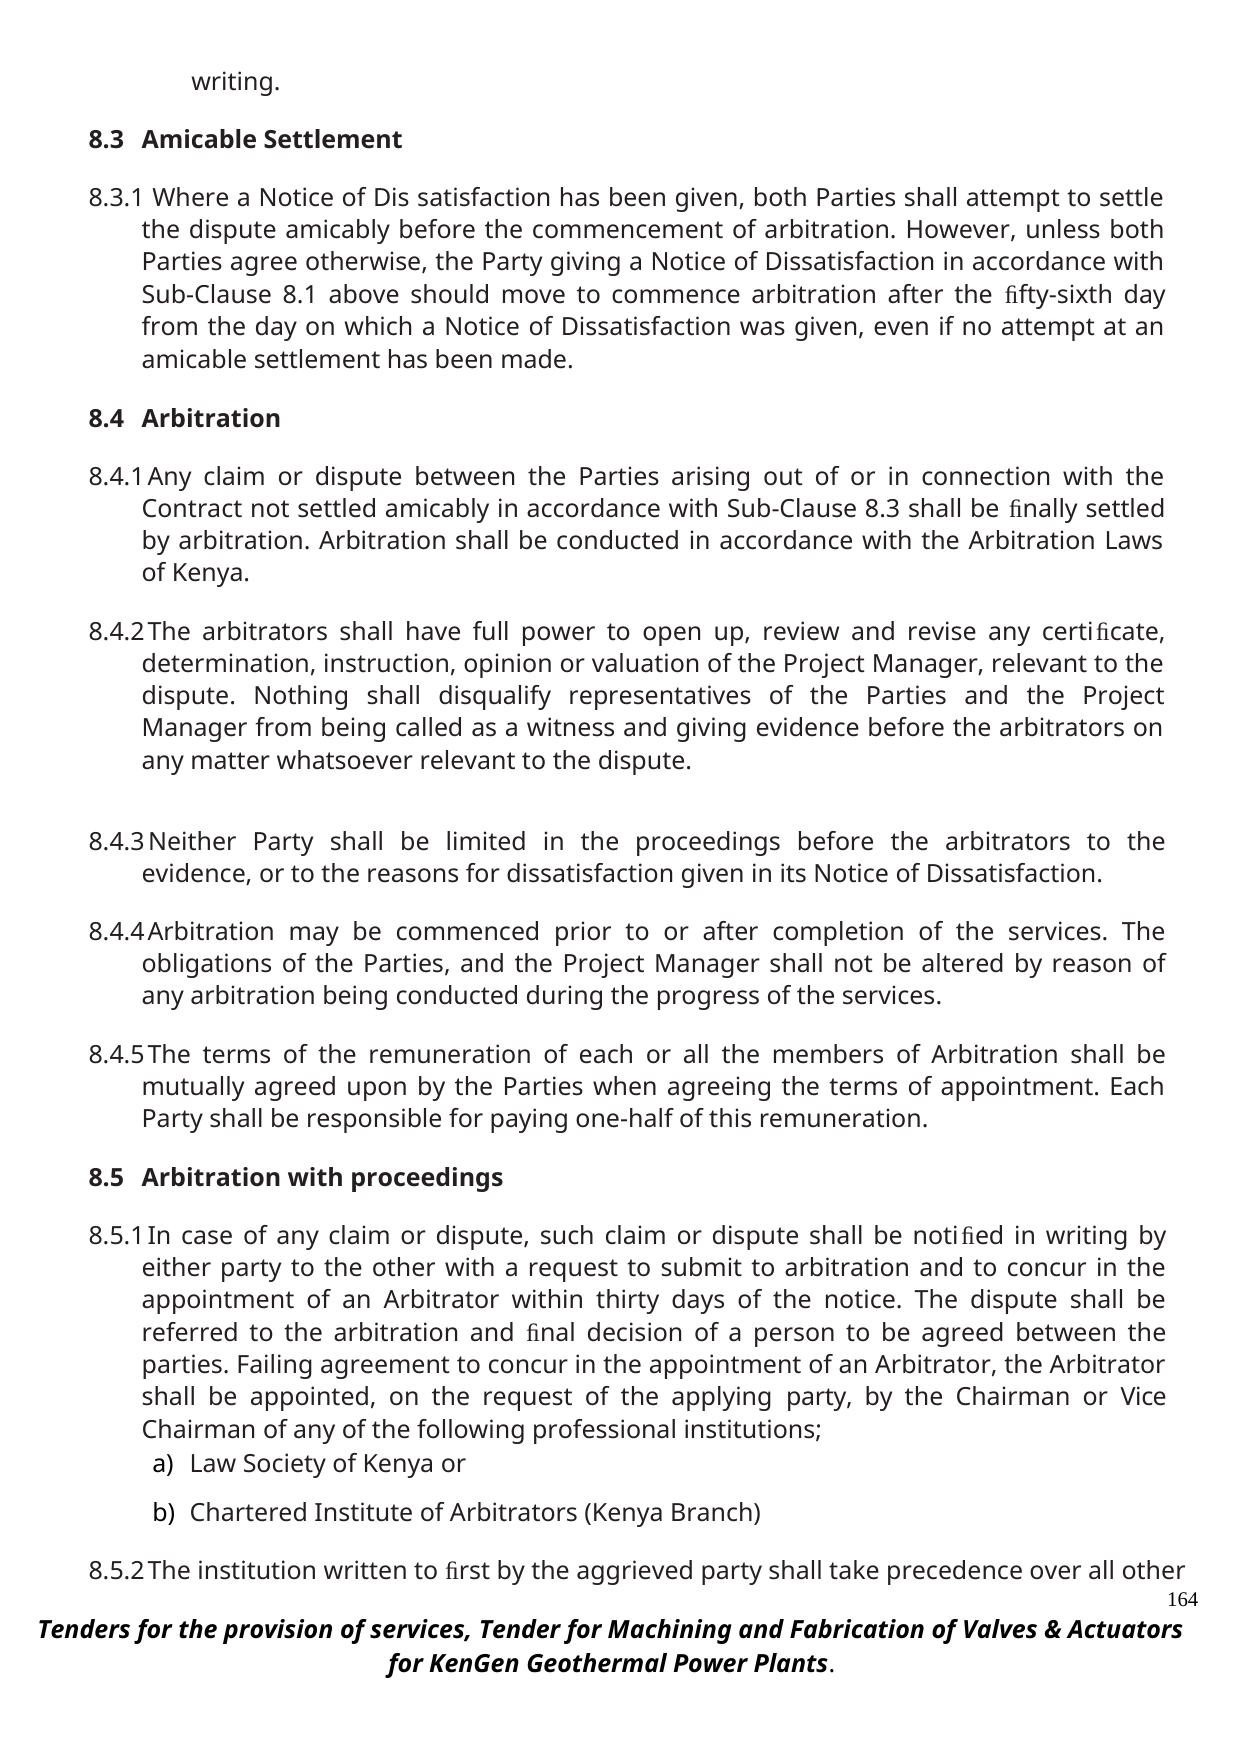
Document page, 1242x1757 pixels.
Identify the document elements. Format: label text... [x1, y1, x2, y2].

text 8.3.1 Where a Notice of Dis satisfaction has been given, both Parties shall attempt to settle the dispute amicably before the commencement of arbitration. However, unless both Parties agree otherwise, the Party giving a Notice of Dissatisfaction in accordance with Sub-Clause 8.1 above should move to commence arbitration after the ﬁfty-sixth day from the day on which a Notice of Dissatisfaction was given, even if no attempt at an amicable settlement has been made. [88, 181, 1166, 375]
list Amicable Settlement [88, 122, 1198, 156]
list Arbitration may be commenced prior to or after completion of the services. The obligations of the Parties, and the Project Manager shall not be altered by reason of any arbitration being conducted during the progress of the services. [88, 915, 1167, 1012]
list Neither Party shall be limited in the proceedings before the arbitrators to the evidence, or to the reasons for dissatisfaction given in its Notice of Dissatisfaction. [88, 825, 1167, 889]
list Chartered Institute of Arbitrators (Kenya Branch) [152, 1494, 1109, 1528]
list Law Society of Kenya or [152, 1446, 1109, 1479]
list Any claim or dispute between the Parties arising out of or in connection with the Contract not settled amicably in accordance with Sub-Clause 8.3 shall be ﬁnally settled by arbitration. Arbitration shall be conducted in accordance with the Arbitration Laws of Kenya. [88, 459, 1165, 589]
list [88, 1553, 1198, 1587]
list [147, 64, 1166, 97]
list In case of any claim or dispute, such claim or dispute shall be notiﬁed in writing by either party to the other with a request to submit to arbitration and to concur in the appointment of an Arbitrator within thirty days of the notice. The dispute shall be referred to the arbitration and ﬁnal decision of a person to be agreed between the parties. Failing agreement to concur in the appointment of an Arbitrator, the Arbitrator shall be appointed, on the request of the applying party, by the Chairman or Vice Chairman of any of the following professional institutions; [88, 1219, 1167, 1446]
list Arbitration with proceedings [88, 1159, 1198, 1193]
list The terms of the remuneration of each or all the members of Arbitration shall be mutually agreed upon by the Parties when agreeing the terms of appointment. Each Party shall be responsible for paying one-half of this remuneration. [88, 1038, 1167, 1135]
list Arbitration [88, 400, 1198, 434]
list The arbitrators shall have full power to open up, review and revise any certiﬁcate, determination, instruction, opinion or valuation of the Project Manager, relevant to the dispute. Nothing shall disqualify representatives of the Parties and the Project Manager from being called as a witness and giving evidence before the arbitrators on any matter whatsoever relevant to the dispute. [88, 615, 1165, 777]
